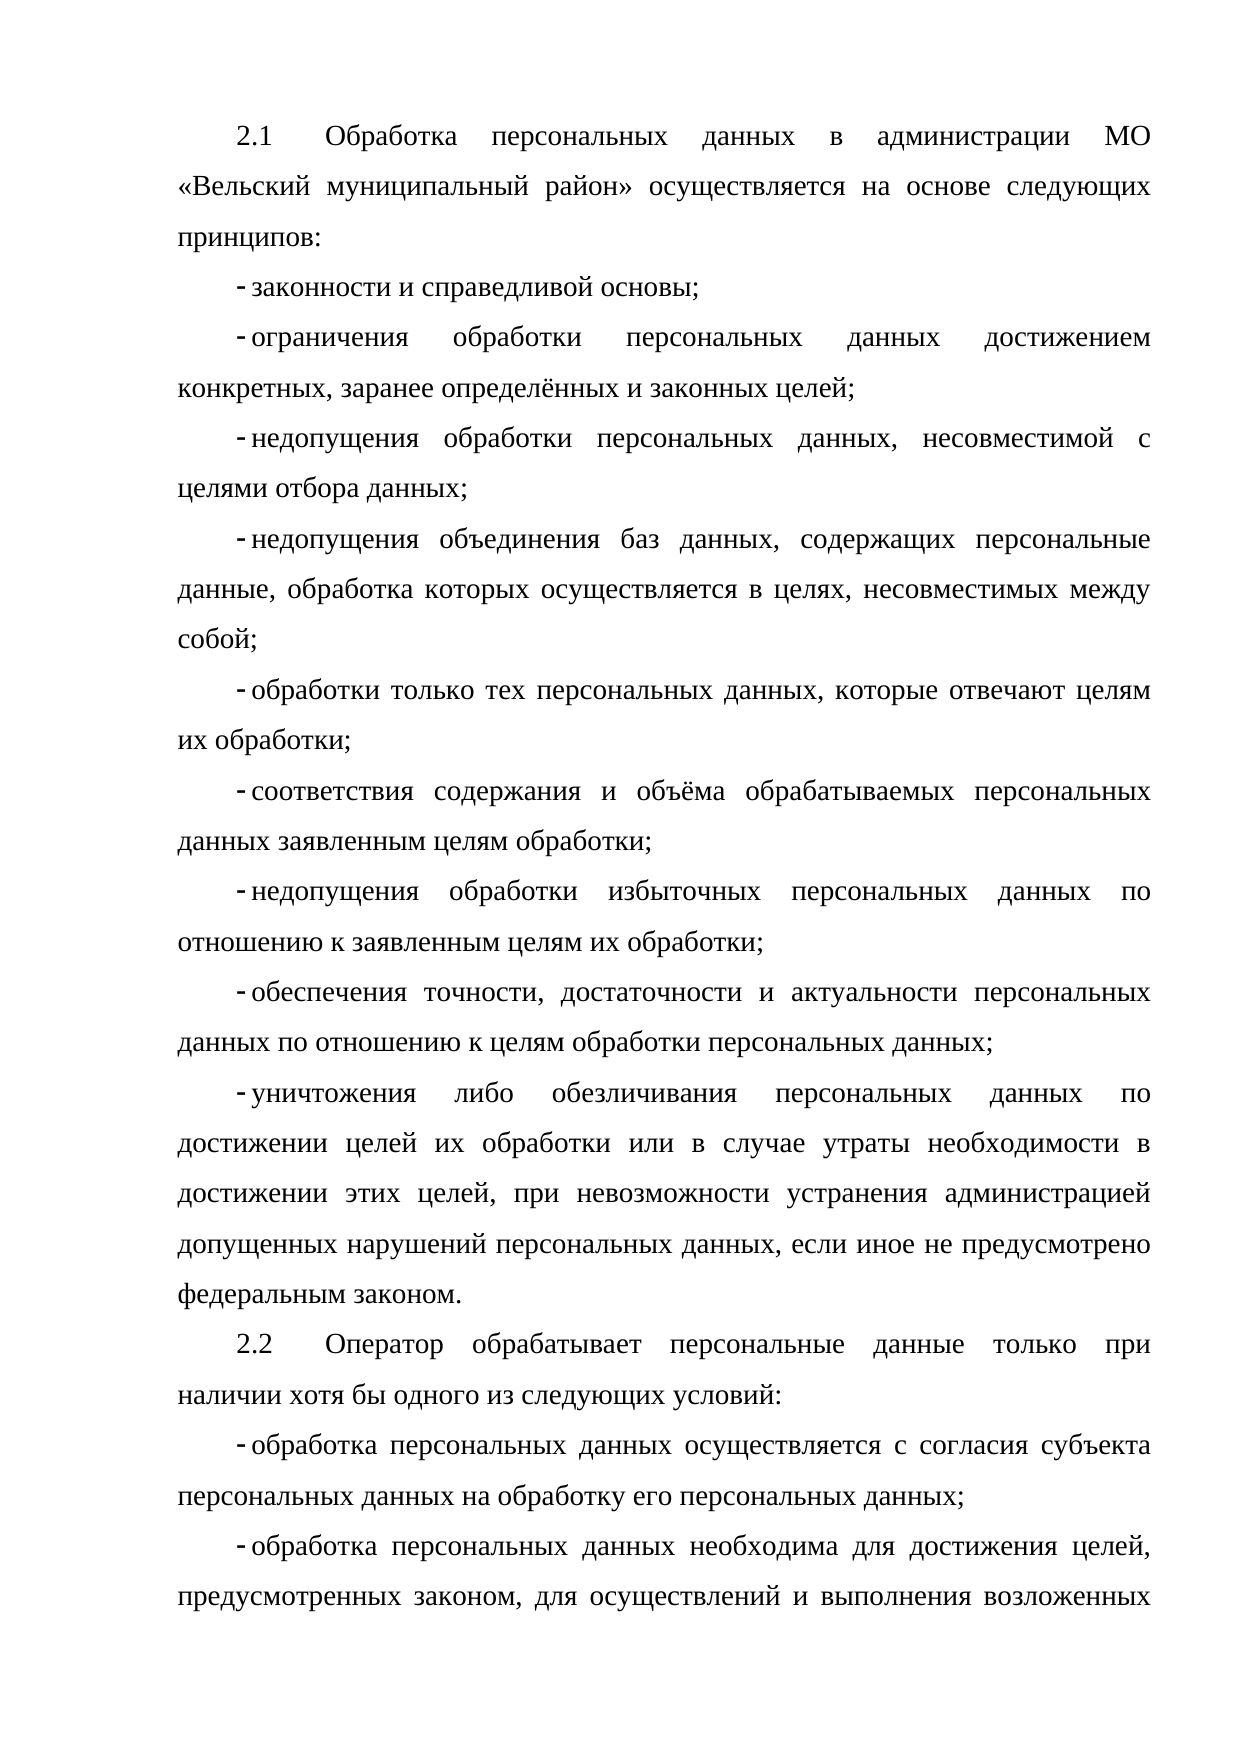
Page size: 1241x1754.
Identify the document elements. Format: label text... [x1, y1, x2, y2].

list уничтожения либо обезличивания персональных данных по достижении целей их обработки или в случае утраты необходимости в достижении этих целей, при невозможности устранения администрацией допущенных нарушений персональных данных, если иное не предусмотрено федеральным законом. [177, 1075, 1152, 1310]
list ограничения обработки персональных данных достижением конкретных, заранее определённых и законных целей; [177, 319, 1152, 403]
list обеспечения точности, достаточности и актуальности персональных данных по отношению к целям обработки персональных данных; [177, 974, 1152, 1058]
list обработка персональных данных осуществляется с согласия субъекта персональных данных на обработку его персональных данных; [177, 1427, 1152, 1511]
list Обработка персональных данных в администрации МО «Вельский муниципальный район» осуществляется на основе следующих принципов: [177, 118, 1152, 252]
list недопущения объединения баз данных, содержащих персональные данные, обработка которых осуществляется в целях, несовместимых между собой; [177, 521, 1152, 655]
list соответствия содержания и объёма обрабатываемых персональных данных заявленным целям обработки; [177, 773, 1152, 857]
list законности и справедливой основы; [177, 269, 1152, 303]
list недопущения обработки избыточных персональных данных по отношению к заявленным целям их обработки; [177, 873, 1152, 957]
list недопущения обработки персональных данных, несовместимой с целями отбора данных; [177, 420, 1152, 504]
list Оператор обрабатывает персональные данные только при наличии хотя бы одного из следующих условий: [177, 1327, 1152, 1410]
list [177, 1528, 1152, 1612]
list обработки только тех персональных данных, которые отвечают целям их обработки; [177, 672, 1152, 756]
